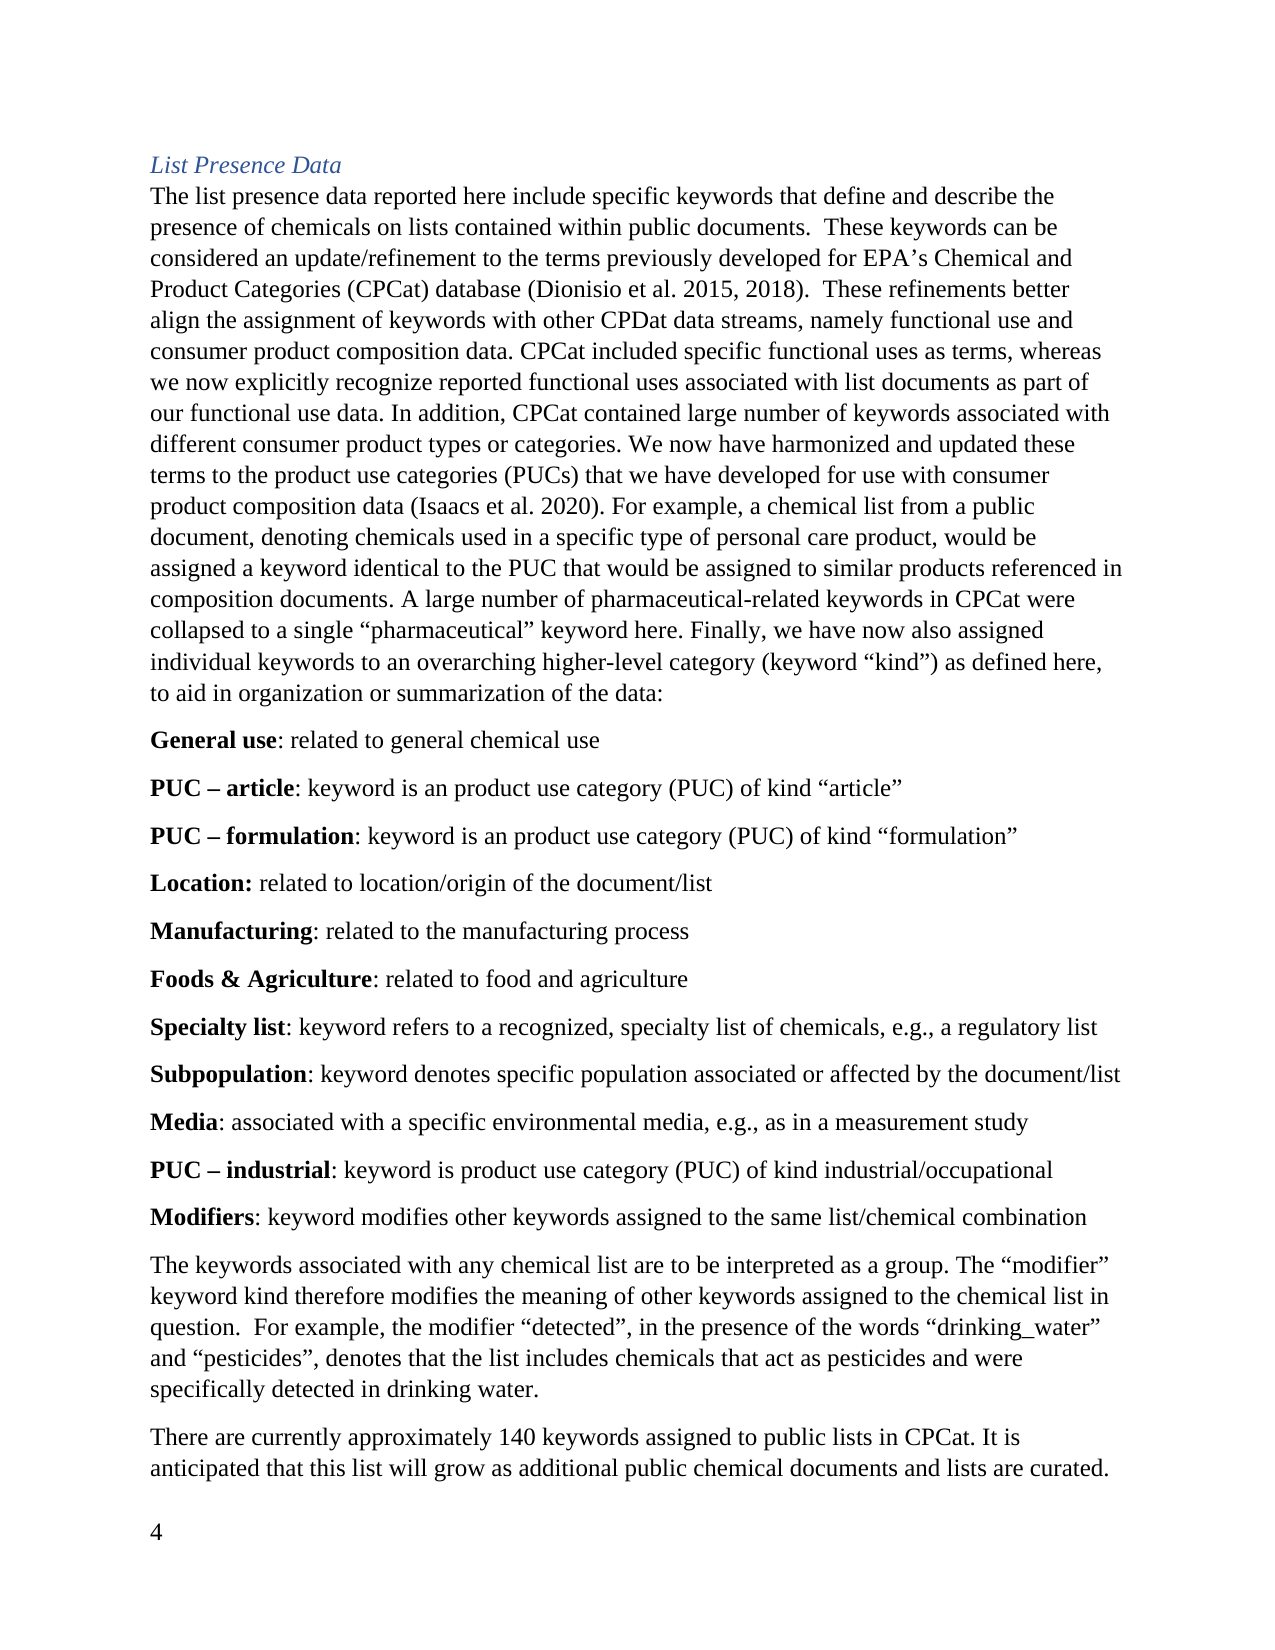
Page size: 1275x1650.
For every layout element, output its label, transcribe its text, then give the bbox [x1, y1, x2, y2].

text The keywords associated with any chemical list are to be interpreted as a group. The “modifier” keyword kind therefore modifies the meaning of other keywords assigned to the chemical list in question. For example, the modifier “detected”, in the presence of the words “drinking_water” and “pesticides”, denotes that the list includes chemicals that act as pesticides and were specifically detected in drinking water. [150, 1250, 1125, 1403]
text The list presence data reported here include specific keywords that define and describe the presence of chemicals on lists contained within public documents. These keywords can be considered an update/refinement to the terms previously developed for EPA’s Chemical and Product Categories (CPCat) database (Dionisio et al. 2015, 2018). These refinements better align the assignment of keywords with other CPDat data streams, namely functional use and consumer product composition data. CPCat included specific functional uses as terms, whereas we now explicitly recognize reported functional uses associated with list documents as part of our functional use data. In addition, CPCat contained large number of keywords associated with different consumer product types or categories. We now have harmonized and updated these terms to the product use categories (PUCs) that we have developed for use with consumer product composition data (Isaacs et al. 2020). For example, a chemical list from a public document, denoting chemicals used in a specific type of personal care product, would be assigned a keyword identical to the PUC that would be assigned to similar products referenced in composition documents. A large number of pharmaceutical-related keywords in CPCat were collapsed to a single “pharmaceutical” keyword here. Finally, we have now also assigned individual keywords to an overarching higher-level category (keyword “kind”) as defined here, to aid in organization or summarization of the data: [150, 181, 1125, 706]
text Media: associated with a specific environmental media, e.g., as in a measurement study [150, 1107, 1125, 1136]
text Manufacturing: related to the manufacturing process [150, 916, 1125, 945]
subtitle List Presence Data [150, 150, 1125, 179]
text PUC – formulation: keyword is an product use category (PUC) of kind “formulation” [150, 821, 1125, 849]
text Location: related to location/origin of the document/list [150, 868, 1125, 897]
text Subpopulation: keyword denotes specific population associated or affected by the document/list [150, 1059, 1125, 1088]
text General use: related to general chemical use [150, 725, 1125, 754]
text PUC – industrial: keyword is product use category (PUC) of kind industrial/occupational [150, 1155, 1125, 1183]
text Foods & Agriculture: related to food and agriculture [150, 964, 1125, 993]
text There are currently approximately 140 keywords assigned to public lists in CPCat. It is anticipated that this list will grow as additional public chemical documents and lists are curated. [150, 1422, 1125, 1482]
text Modifiers: keyword modifies other keywords assigned to the same list/chemical combination [150, 1202, 1125, 1231]
text PUC – article: keyword is an product use category (PUC) of kind “article” [150, 773, 1125, 802]
text Specialty list: keyword refers to a recognized, specialty list of chemicals, e.g., a regulatory list [150, 1012, 1125, 1040]
